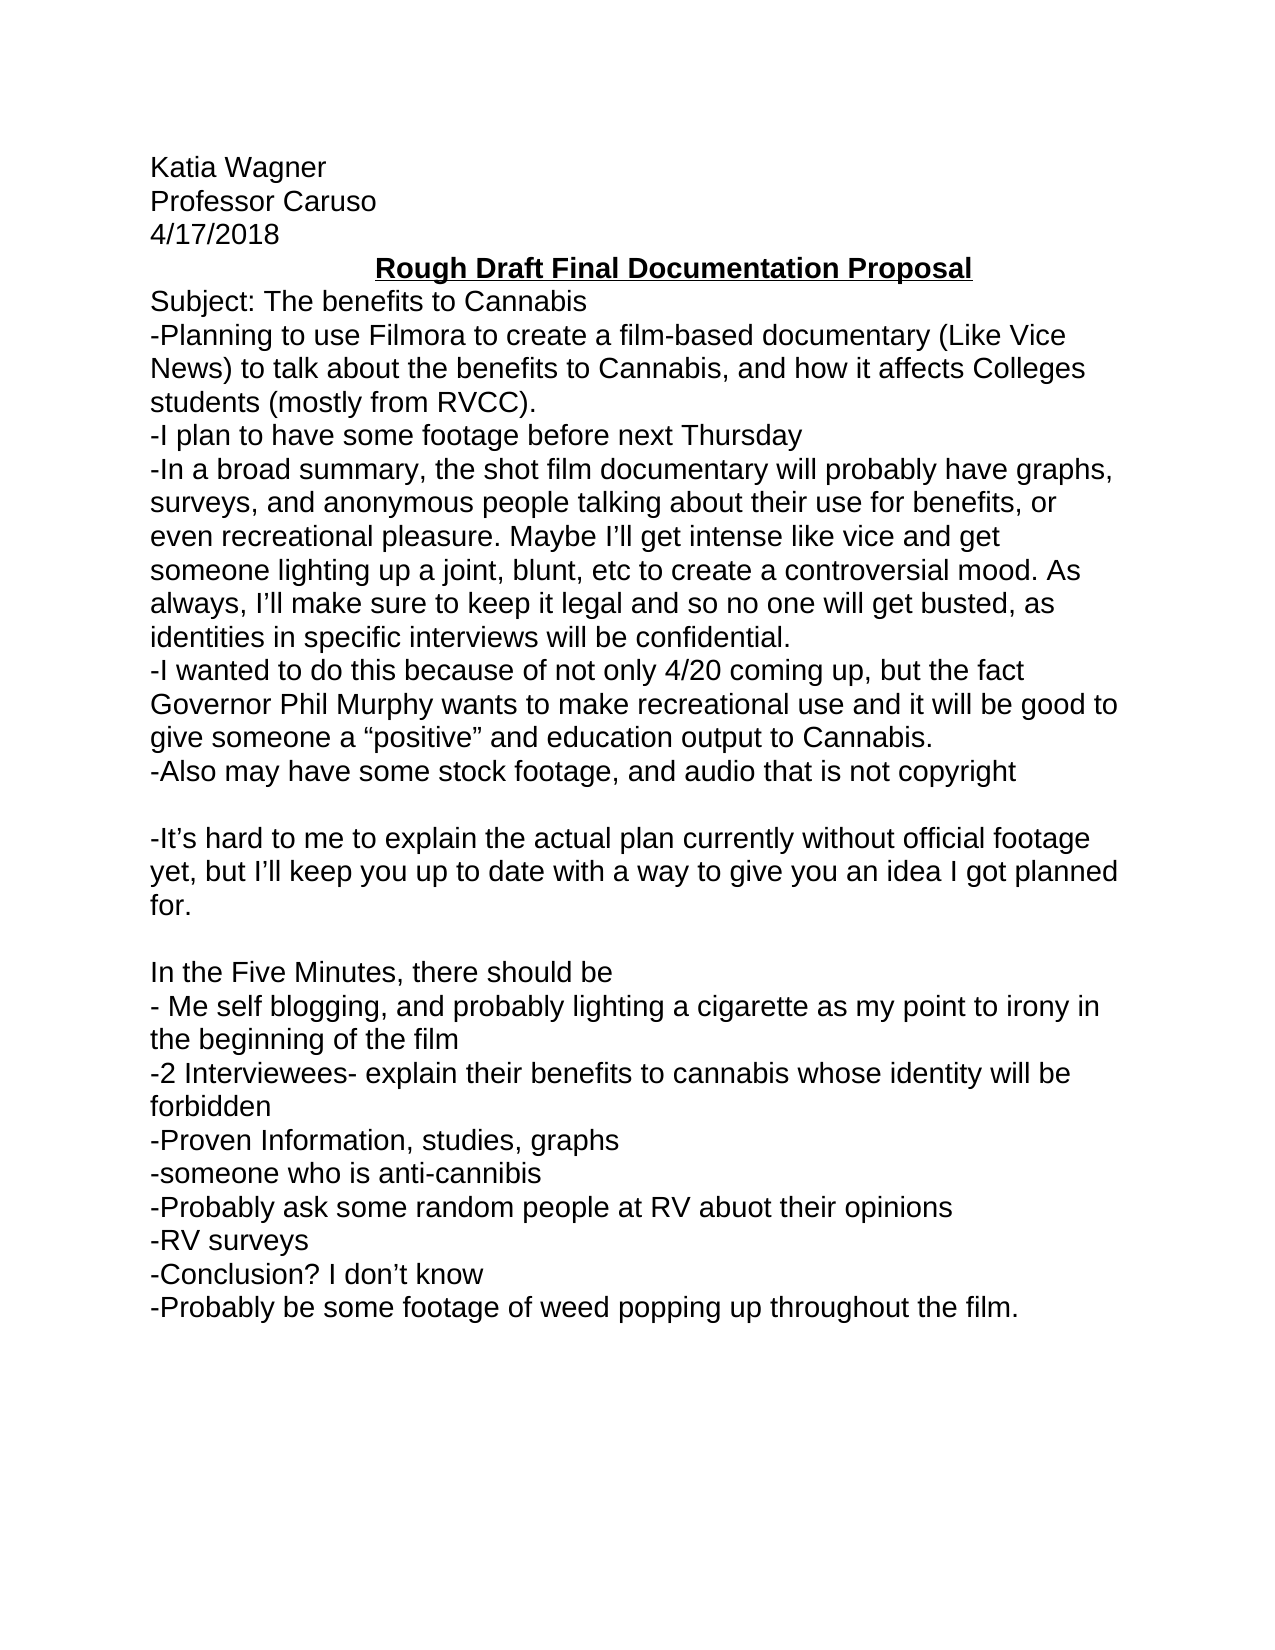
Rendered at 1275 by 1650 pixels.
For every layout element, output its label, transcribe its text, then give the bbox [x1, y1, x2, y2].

text -Conclusion? I don’t know [150, 1257, 1125, 1290]
text -Also may have some stock footage, and audio that is not copyright [150, 754, 1125, 787]
text Subject: The benefits to Cannabis [150, 284, 1125, 318]
text -I wanted to do this because of not only 4/20 coming up, but the fact Governor Phil Murphy wants to make recreational use and it will be good to give someone a “positive” and education output to Cannabis. [150, 653, 1125, 754]
text In the Five Minutes, there should be [150, 955, 1125, 988]
text Rough Draft Final Documentation Proposal [150, 251, 1125, 284]
text -I plan to have some footage before next Thursday [150, 418, 1125, 452]
text -RV surveys [150, 1223, 1125, 1257]
text -In a broad summary, the shot film documentary will probably have graphs, surveys, and anonymous people talking about their use for benefits, or even recreational pleasure. Maybe I’ll get intense like vice and get someone lighting up a joint, blunt, etc to create a controversial mood. As always, I’ll make sure to keep it legal and so no one will get busted, as identities in specific interviews will be confidential. [150, 452, 1125, 653]
text -It’s hard to me to explain the actual plan currently without official footage yet, but I’ll keep you up to date with a way to give you an idea I got planned for. [150, 821, 1125, 921]
text 4/17/2018 [150, 217, 1125, 251]
text - Me self blogging, and probably lighting a cigarette as my point to irony in the beginning of the film [150, 988, 1125, 1056]
text -Probably be some footage of weed popping up throughout the film. [150, 1290, 1125, 1324]
text -2 Interviewees- explain their benefits to cannabis whose identity will be forbidden [150, 1056, 1125, 1123]
text -Probably ask some random people at RV abuot their opinions [150, 1190, 1125, 1223]
text Professor Caruso [150, 183, 1125, 217]
text -someone who is anti-cannibis [150, 1156, 1125, 1190]
text -Proven Information, studies, graphs [150, 1123, 1125, 1156]
text Katia Wagner [150, 150, 1125, 183]
text -Planning to use Filmora to create a film-based documentary (Like Vice News) to talk about the benefits to Cannabis, and how it affects Colleges students (mostly from RVCC). [150, 318, 1125, 418]
